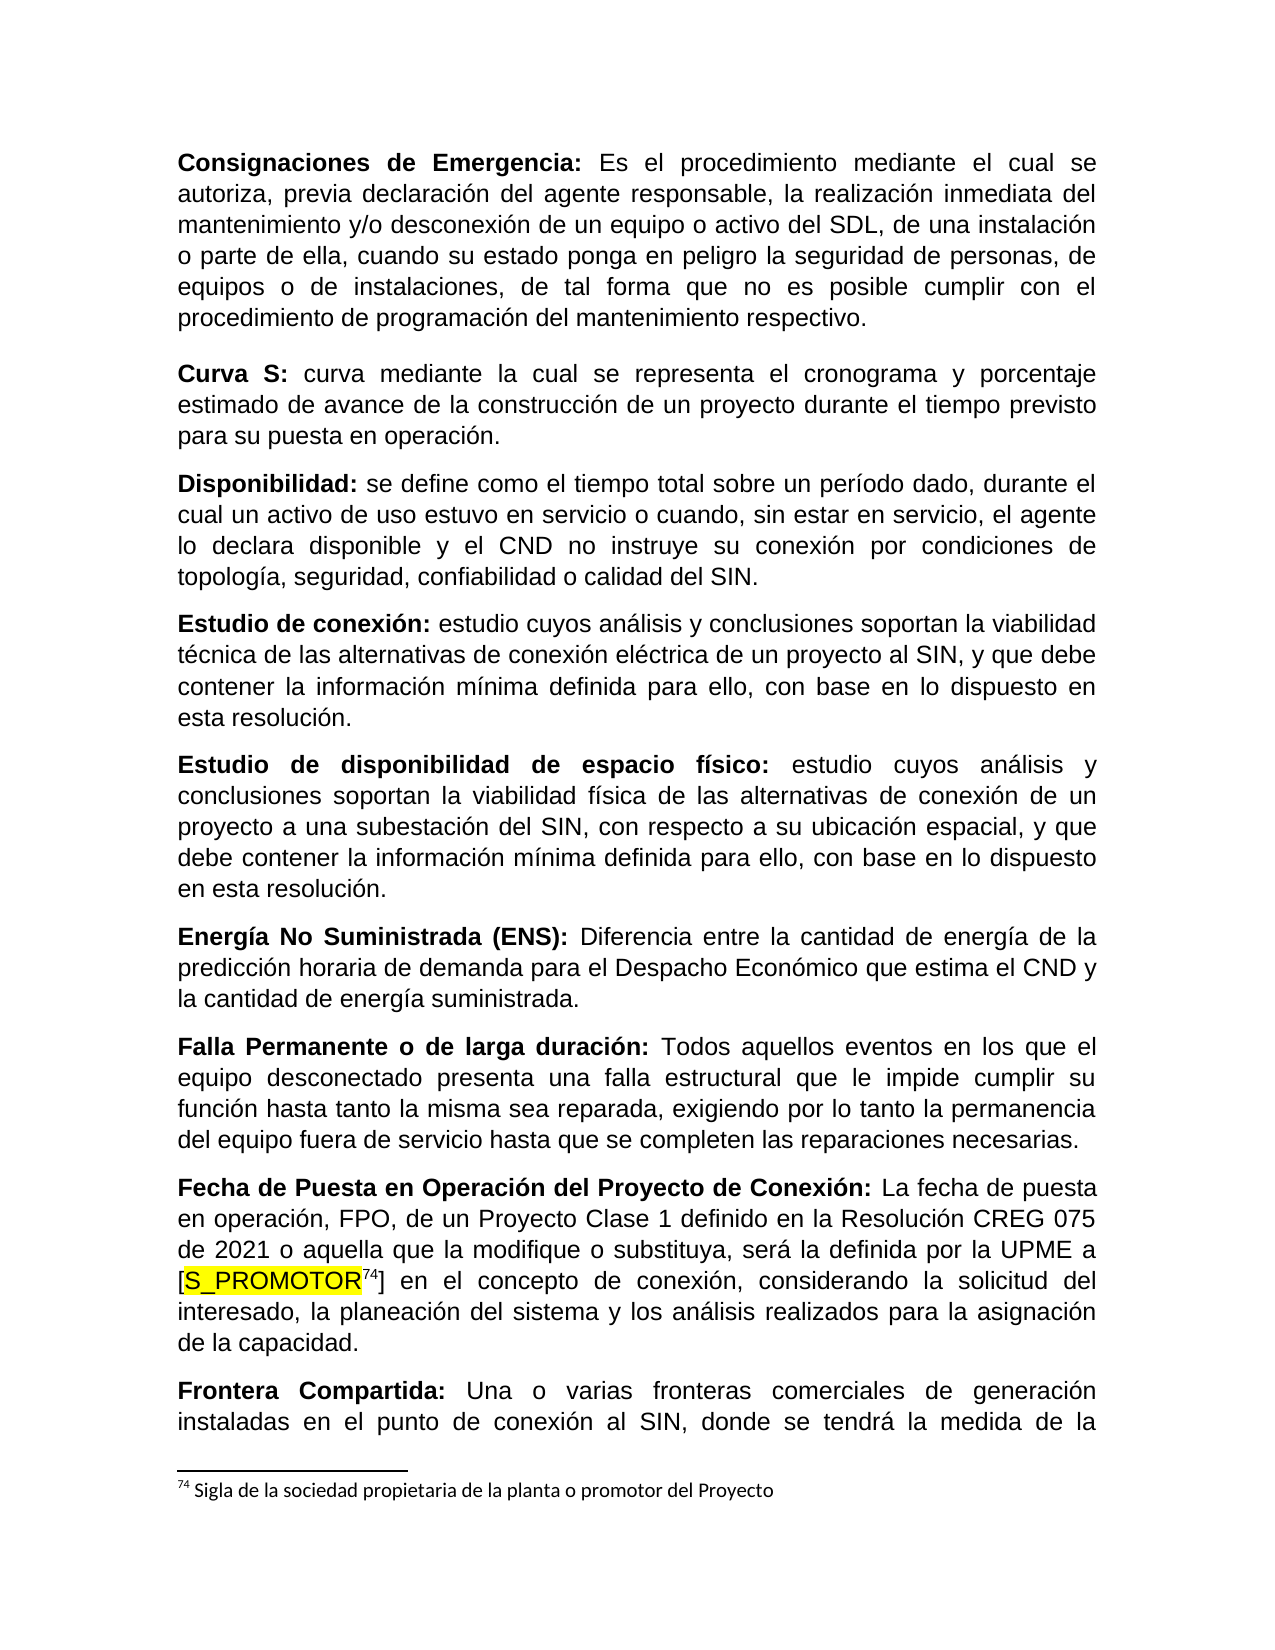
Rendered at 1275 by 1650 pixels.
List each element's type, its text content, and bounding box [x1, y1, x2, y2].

text Consignaciones de Emergencia: Es el procedimiento mediante el cual se autoriza, previa declaración del agente responsable, la realización inmediata del mantenimiento y/o desconexión de un equipo o activo del SDL, de una instalación o parte de ella, cuando su estado ponga en peligro la seguridad de personas, de equipos o de instalaciones, de tal forma que no es posible cumplir con el procedimiento de programación del mantenimiento respectivo. [177, 148, 1098, 332]
text Energía No Suministrada (ENS): Diferencia entre la cantidad de energía de la predicción horaria de demanda para el Despacho Económico que estima el CND y la cantidad de energía suministrada. [177, 922, 1098, 1013]
text Fecha de Puesta en Operación del Proyecto de Conexión: La fecha de puesta en operación, FPO, de un Proyecto Clase 1 definido en la Resolución CREG 075 de 2021 o aquella que la modifique o substituya, será la definida por la UPME a [S_PROMOTOR] en el concepto de conexión, considerando la solicitud del interesado, la planeación del sistema y los análisis realizados para la asignación de la capacidad. [177, 1173, 1098, 1357]
text Estudio de disponibilidad de espacio físico: estudio cuyos análisis y conclusiones soportan la viabilidad física de las alternativas de conexión de un proyecto a una subestación del SIN, con respecto a su ubicación espacial, y que debe contener la información mínima definida para ello, con base en lo dispuesto en esta resolución. [177, 750, 1098, 903]
text Falla Permanente o de larga duración: Todos aquellos eventos en los que el equipo desconectado presenta una falla estructural que le impide cumplir su función hasta tanto la misma sea reparada, exigiendo por lo tanto la permanencia del equipo fuera de servicio hasta que se completen las reparaciones necesarias. [177, 1032, 1098, 1154]
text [177, 1376, 1098, 1436]
text Estudio de conexión: estudio cuyos análisis y conclusiones soportan la viabilidad técnica de las alternativas de conexión eléctrica de un proyecto al SIN, y que debe contener la información mínima definida para ello, con base en lo dispuesto en esta resolución. [177, 609, 1098, 731]
text Curva S: curva mediante la cual se representa el cronograma y porcentaje estimado de avance de la construcción de un proyecto durante el tiempo previsto para su puesta en operación. [177, 359, 1098, 450]
text Disponibilidad: se define como el tiempo total sobre un período dado, durante el cual un activo de uso estuvo en servicio o cuando, sin estar en servicio, el agente lo declara disponible y el CND no instruye su conexión por condiciones de topología, seguridad, confiabilidad o calidad del SIN. [177, 469, 1098, 591]
